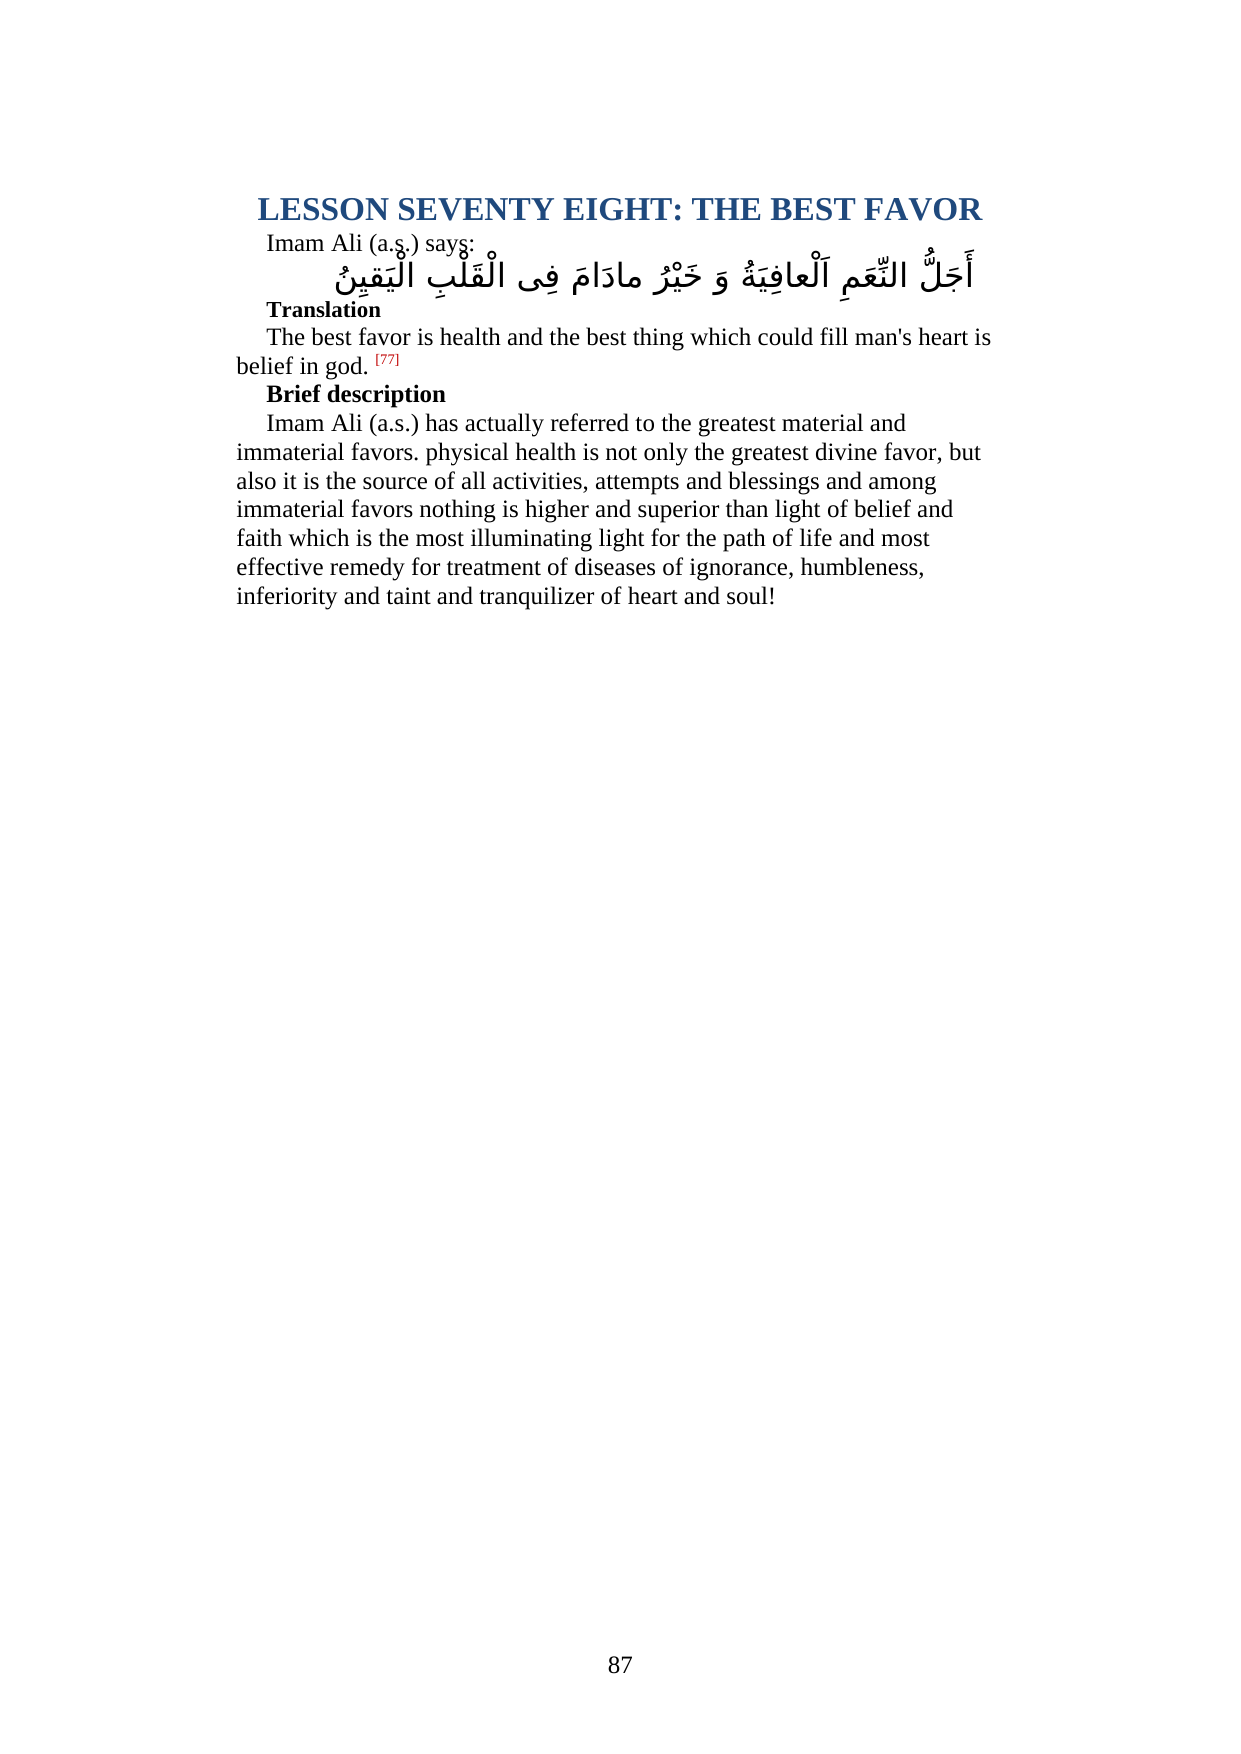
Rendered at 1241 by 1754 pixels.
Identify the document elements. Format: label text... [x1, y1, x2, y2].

text Imam Ali (a.s.) has actually referred to the greatest material and immaterial favors. physical health is not only the greatest divine favor, but also it is the source of all activities, attempts and blessings and among immaterial favors nothing is higher and superior than light of belief and faith which is the most illuminating light for the path of life and most effective remedy for treatment of diseases of ignorance, humbleness, inferiority and taint and tranquilizer of heart and soul! [236, 408, 1004, 609]
text Brief description [236, 379, 1004, 408]
text Translation [236, 296, 1004, 322]
text Imam Ali (a.s.) says: [236, 228, 1004, 257]
subtitle LESSON SEVENTY EIGHT: THE BEST FAVOR [236, 190, 1004, 228]
text The best favor is health and the best thing which could fill man's heart is belief in god. [77] [236, 322, 1004, 379]
text أَجَلُّ النِّعَمِ اَلْعافِيَةُ وَ خَيْرُ مادَامَ فِى الْقَلْبِ الْيَقيِنُ [236, 257, 1004, 296]
